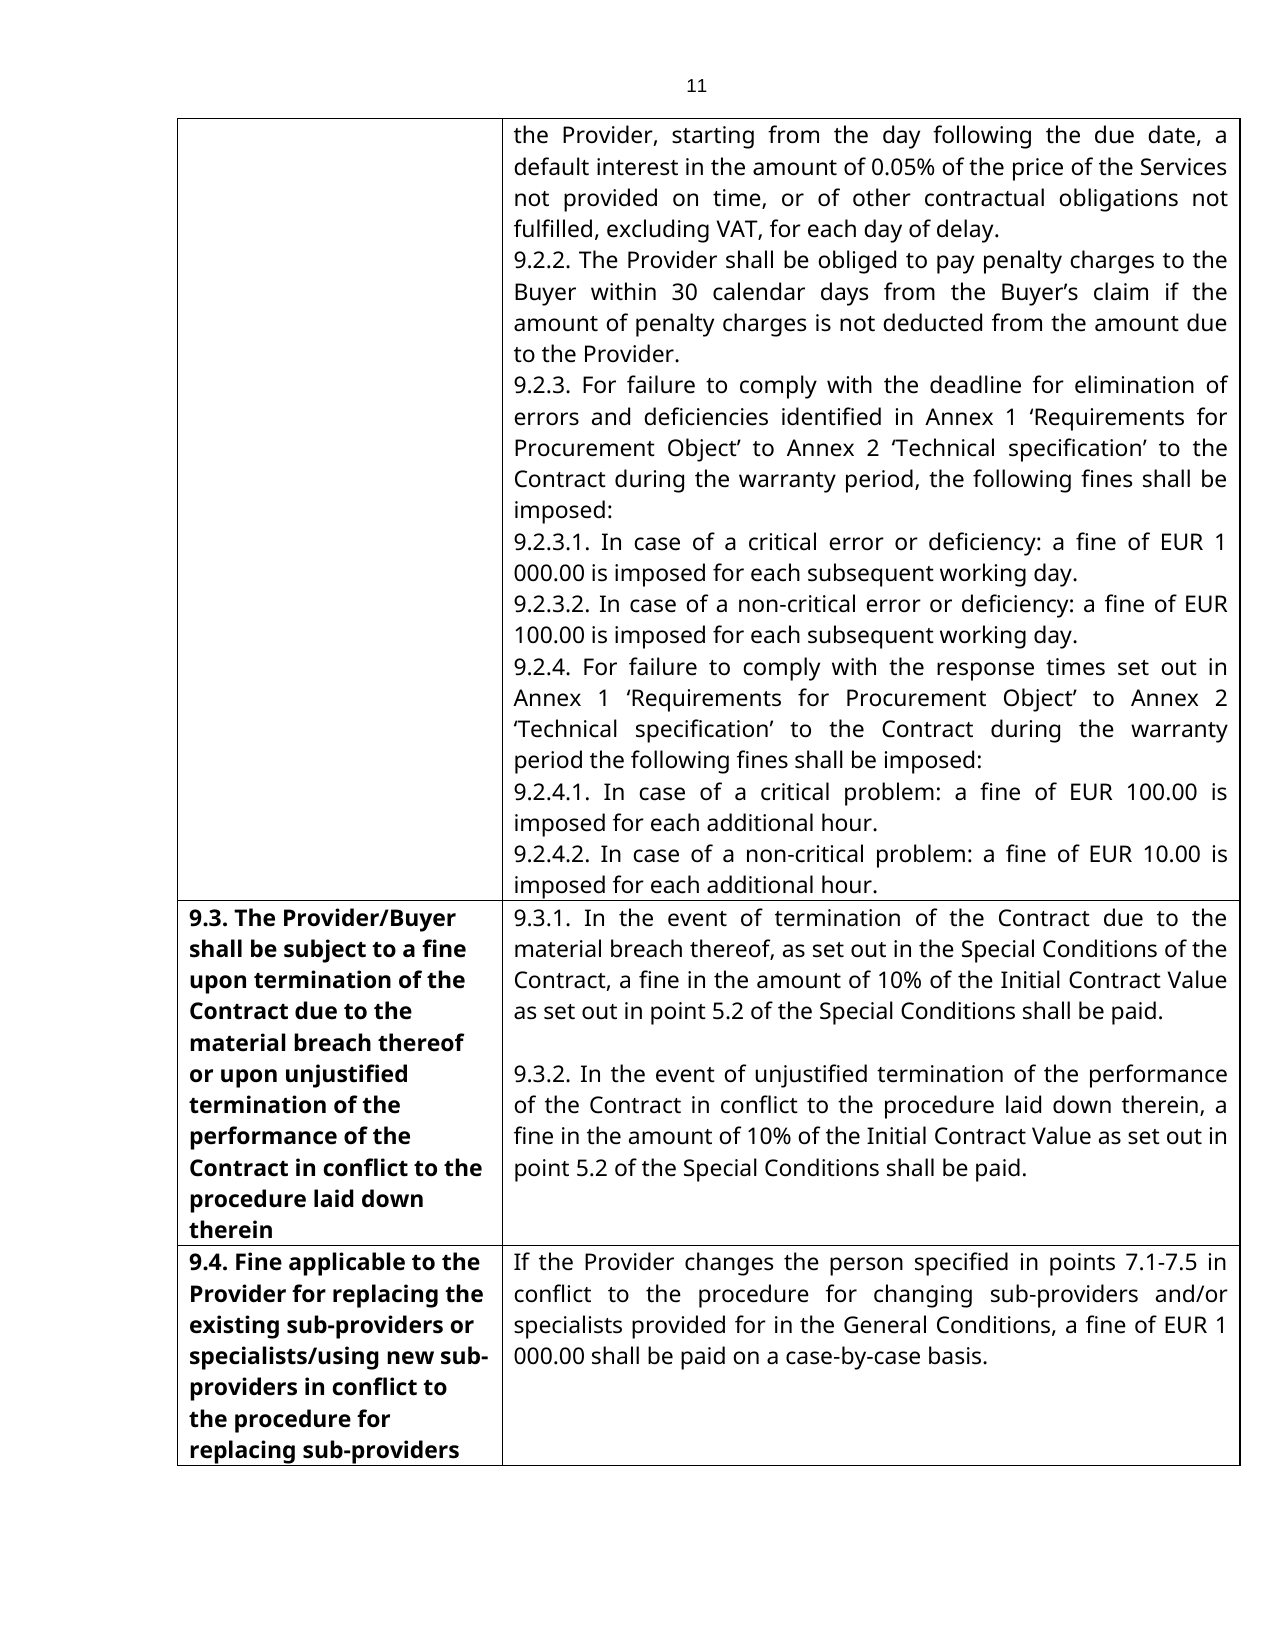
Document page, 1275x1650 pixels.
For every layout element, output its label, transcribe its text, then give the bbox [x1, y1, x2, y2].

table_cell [178, 119, 502, 900]
table_cell 9.3.1. In the event of termination of the Contract due to the material breach thereof, as set out in the Special Conditions of the Contract, a fine in the amount of 10% of the Initial Contract Value as set out in point 5.2 of the Special Conditions shall be paid. 9.3.2. In the event of unjustified termination of the performance of the Contract in conflict to the procedure laid down therein, a fine in the amount of 10% of the Initial Contract Value as set out in point 5.2 of the Special Conditions shall be paid. [503, 901, 1239, 1245]
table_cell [503, 1246, 1239, 1465]
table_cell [178, 1246, 502, 1465]
table_cell 9.3. The Provider/Buyer shall be subject to a fine upon termination of the Contract due to the material breach thereof or upon unjustified termination of the performance of the Contract in conflict to the procedure laid down therein [178, 901, 502, 1245]
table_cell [503, 119, 1239, 900]
